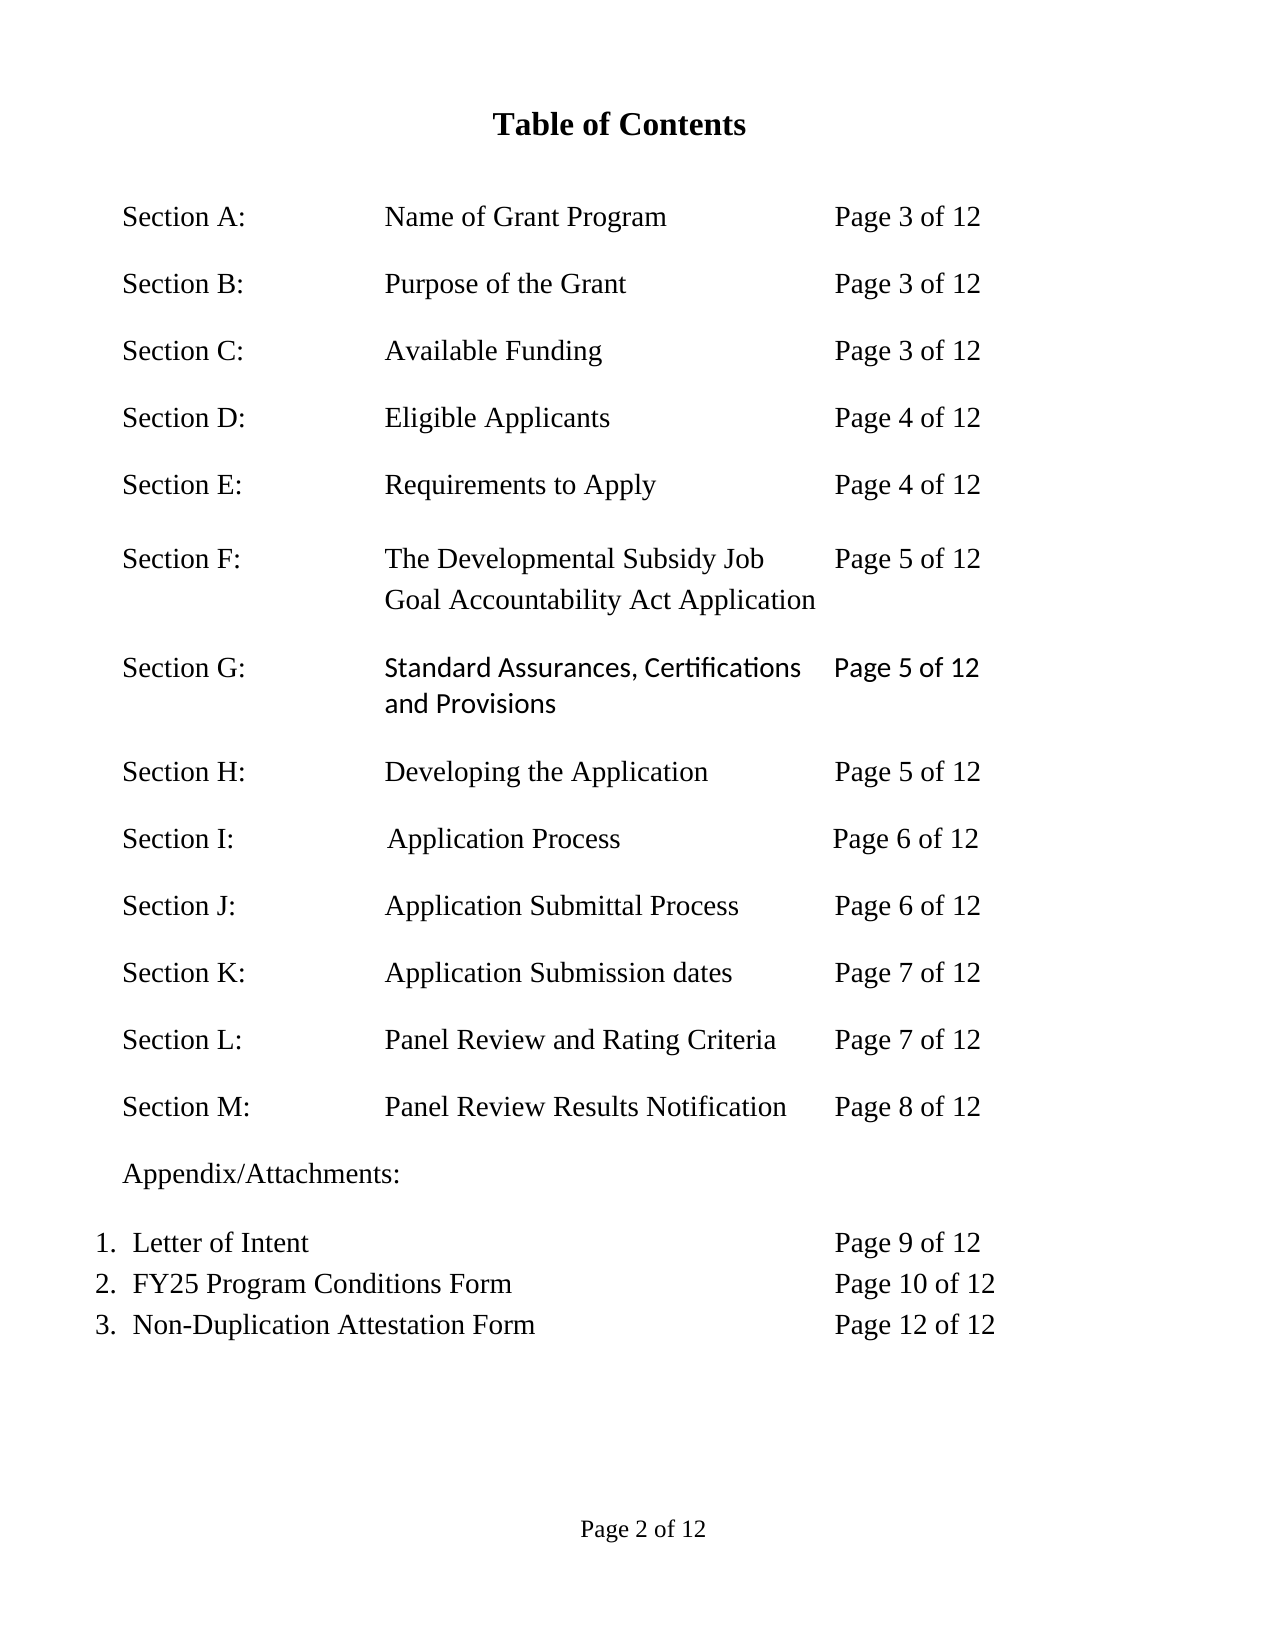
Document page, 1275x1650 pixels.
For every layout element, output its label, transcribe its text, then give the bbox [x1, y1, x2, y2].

list Letter of Intent Page 9 of 12 [95, 1225, 1132, 1259]
text Goal Accountability Act Application [320, 582, 1132, 616]
text Section E: Requirements to Apply Page 4 of 12 [122, 467, 1144, 501]
list FY25 Program Conditions Form Page 10 of 12 [95, 1266, 1132, 1300]
text Section D: Eligible Applicants Page 4 of 12 [122, 400, 1144, 434]
text Section F: The Developmental Subsidy Job Page 5 of 12 [95, 542, 1132, 575]
text Section I: Application Process Page 6 of 12 [122, 821, 1144, 855]
text Section H: Developing the Application Page 5 of 12 [122, 754, 1144, 788]
text Section L: Panel Review and Rating Criteria Page 7 of 12 [122, 1022, 1144, 1056]
text Section G: Standard Assurances, Certifications Page 5 of 12 [122, 649, 1144, 685]
text Section J: Application Submittal Process Page 6 of 12 [122, 888, 1144, 922]
text and Provisions [347, 685, 1144, 721]
text Section C: Available Funding Page 3 of 12 [122, 333, 1144, 367]
subtitle Table of Contents [95, 104, 1144, 142]
text Section K: Application Submission dates Page 7 of 12 [122, 955, 1144, 989]
list Section A: Name of Grant Program Page 3 of 12 [122, 199, 1144, 232]
text Section M: Panel Review Results Notification Page 8 of 12 [122, 1089, 1144, 1123]
list Section B: Purpose of the Grant Page 3 of 12 [122, 266, 1144, 299]
text Appendix/Attachments: [122, 1157, 1144, 1190]
list Non-Duplication Attestation Form Page 12 of 12 [95, 1307, 1132, 1340]
